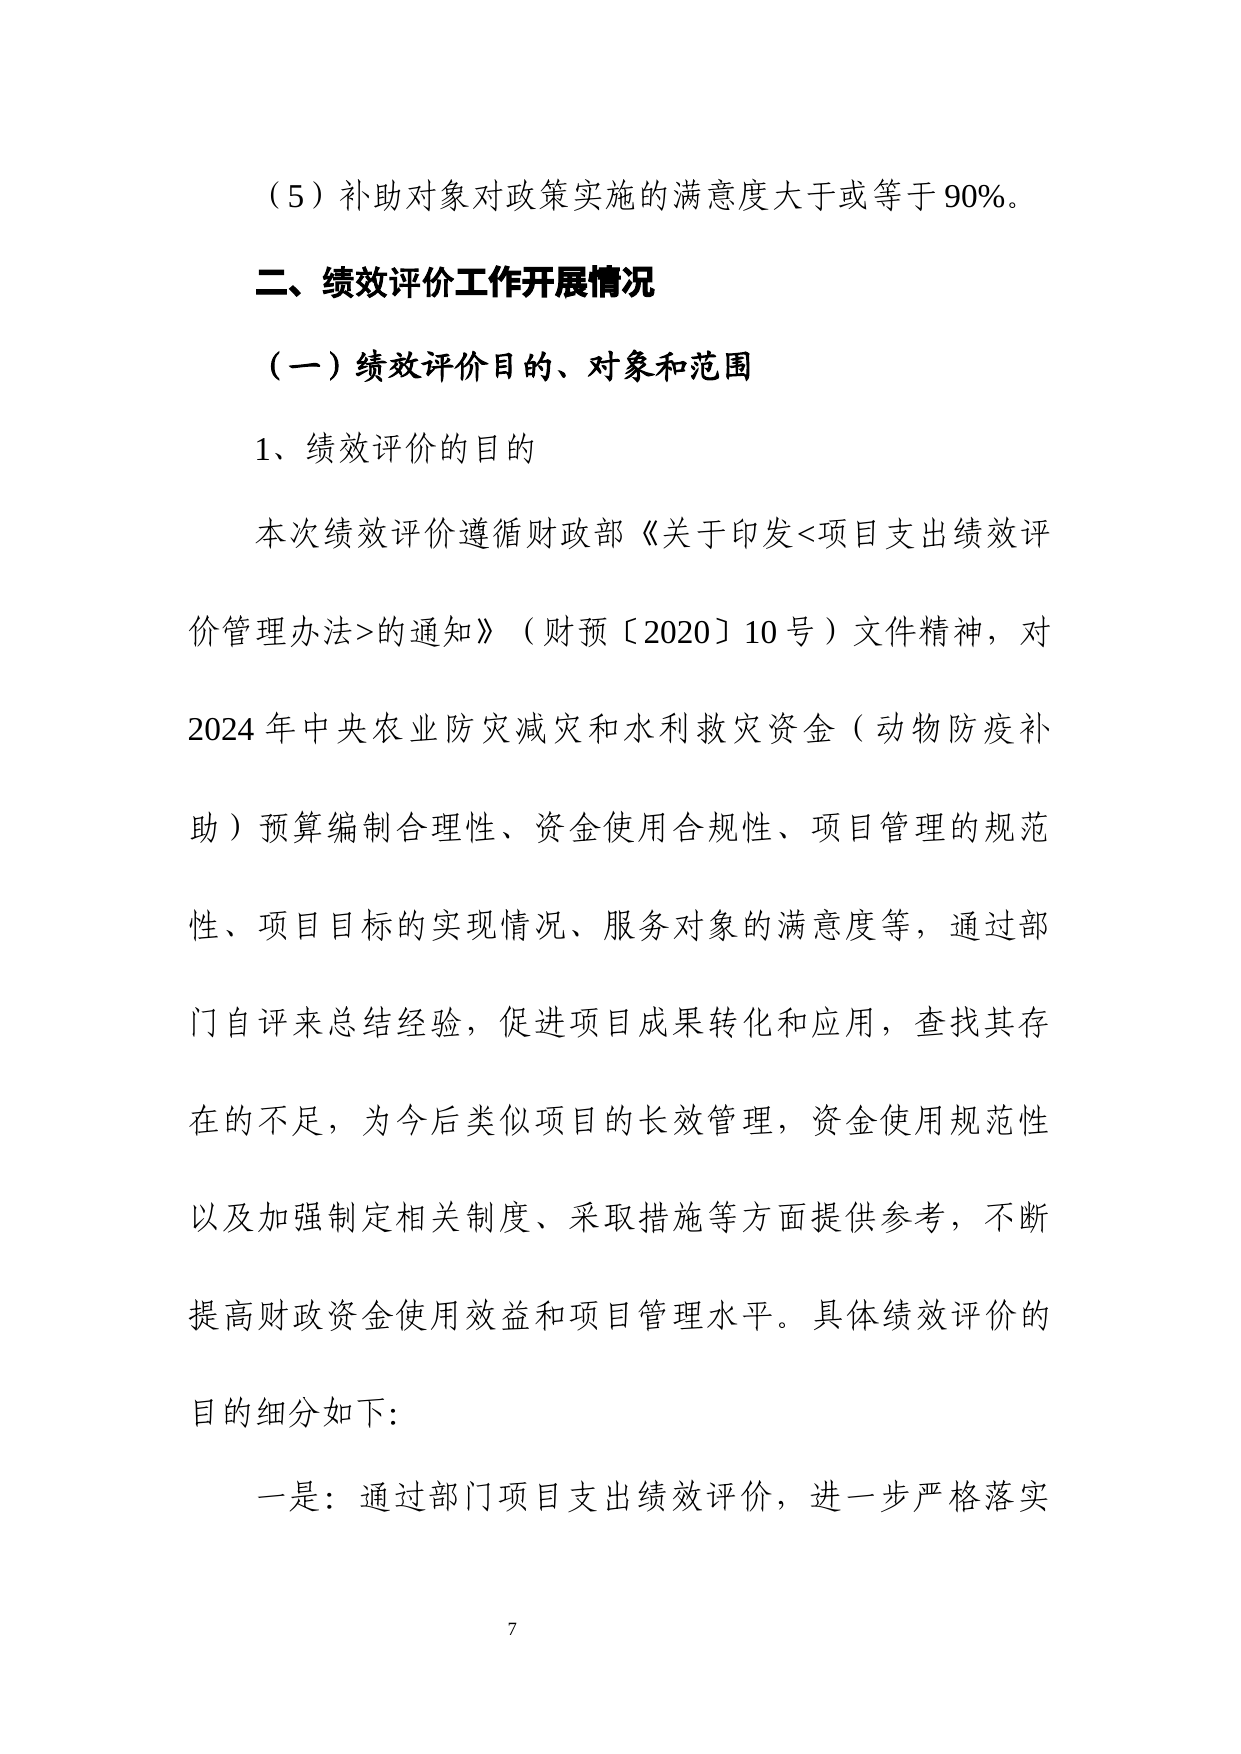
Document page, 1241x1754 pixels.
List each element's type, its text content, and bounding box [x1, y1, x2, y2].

text 本次绩效评价遵循财政部《关于印发<项目支出绩效评价管理办法>的通知》（财预〔2020〕10号）文件精神，对2024年中央农业防灾减灾和水利救灾资金（动物防疫补助）预算编制合理性、资金使用合规性、项目管理的规范性、项目目标的实现情况、服务对象的满意度等，通过部门自评来总结经验，促进项目成果转化和应用，查找其存在的不足，为今后类似项目的长效管理，资金使用规范性以及加强制定相关制度、采取措施等方面提供参考，不断提高财政资金使用效益和项目管理水平。具体绩效评价的目的细分如下： [187, 500, 1053, 1443]
subtitle （一）绩效评价目的、对象和范围 [187, 331, 1053, 396]
subtitle 二、绩效评价工作开展情况 [187, 247, 1053, 312]
text 1、绩效评价的目的 [187, 415, 1053, 480]
text （5）补助对象对政策实施的满意度大于或等于90%。 [187, 162, 1053, 227]
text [187, 1462, 1053, 1527]
